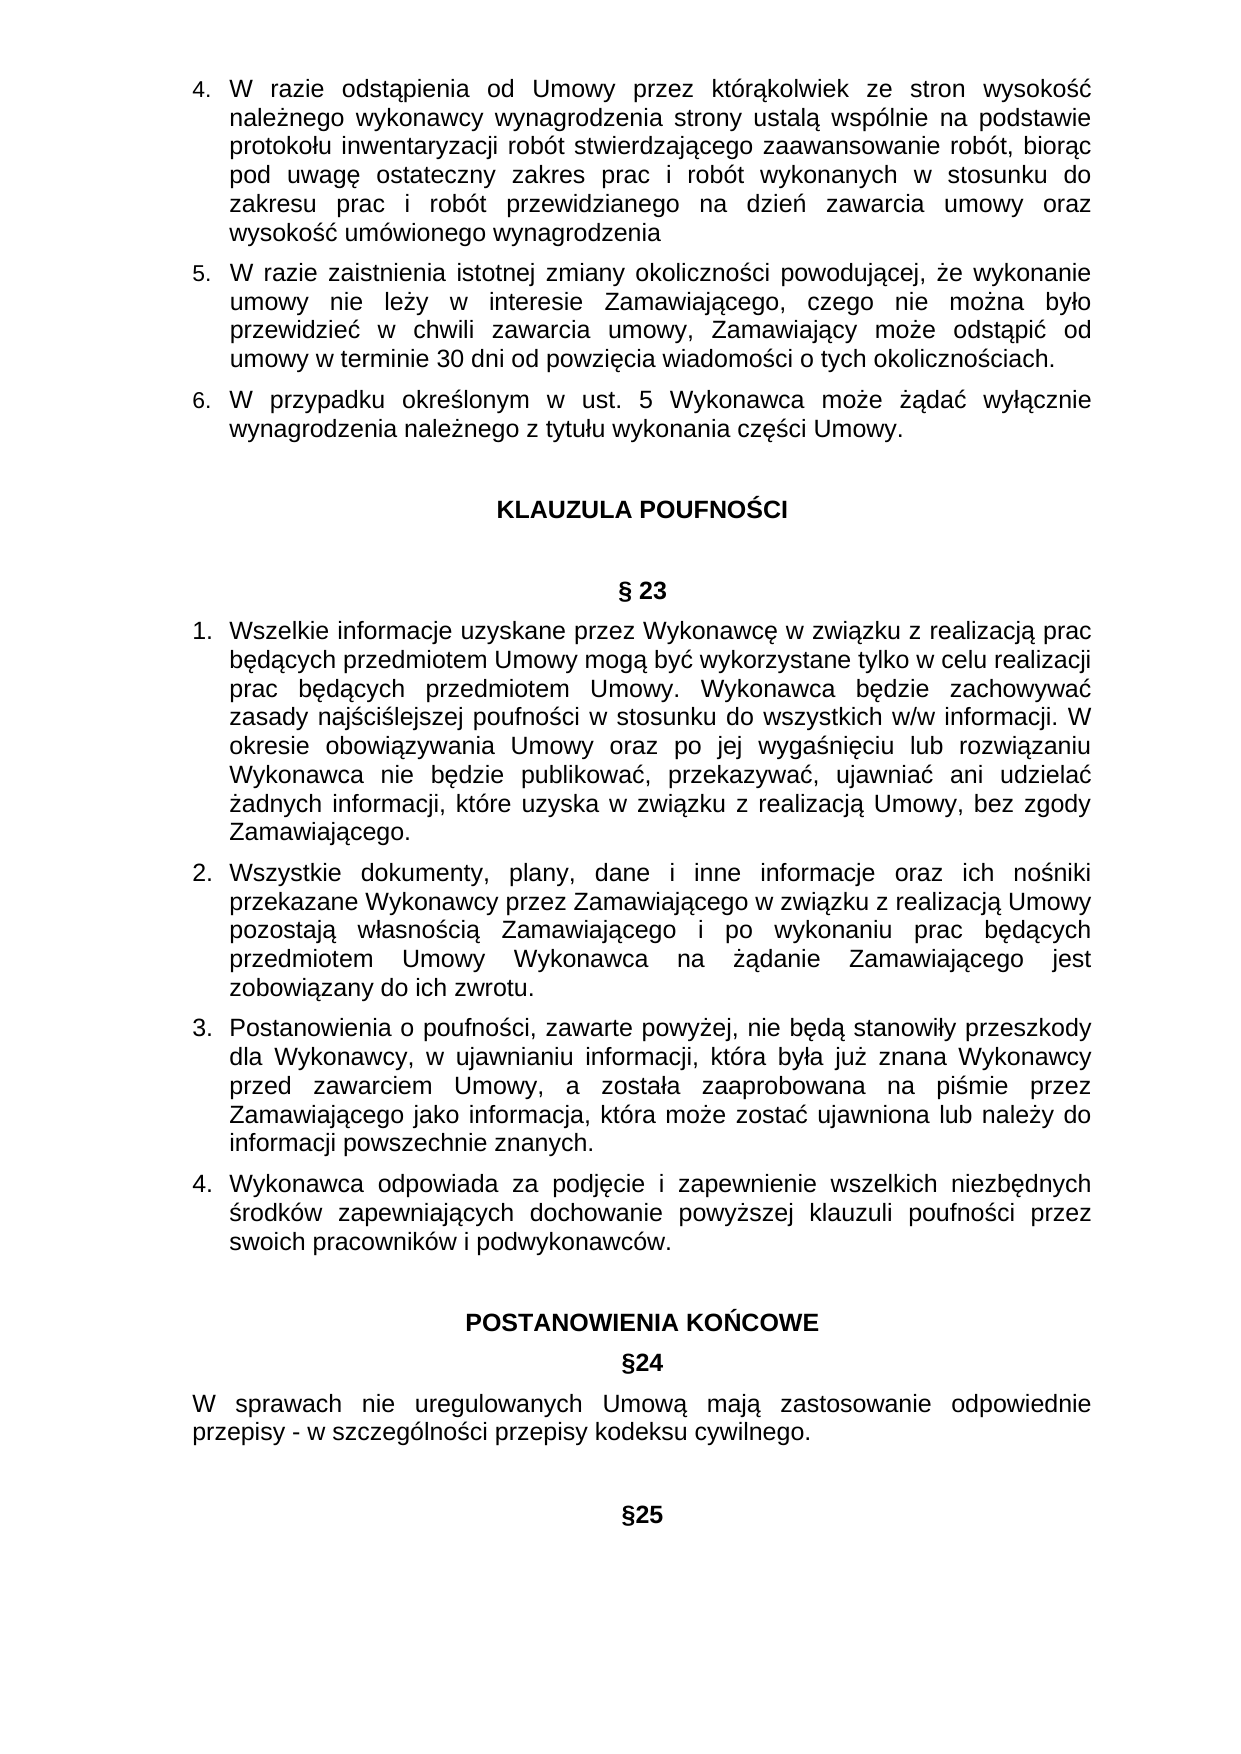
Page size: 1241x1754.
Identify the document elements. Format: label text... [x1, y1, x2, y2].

text § 23 [192, 576, 1093, 604]
list W razie zaistnienia istotnej zmiany okoliczności powodującej, że wykonanie umowy nie leży w interesie Zamawiającego, czego nie można było przewidzieć w chwili zawarcia umowy, Zamawiający może odstąpić od umowy w terminie 30 dni od powzięcia wiadomości o tych okolicznościach. [192, 258, 1093, 373]
text §24 [192, 1348, 1093, 1377]
text W sprawach nie uregulowanych Umową mają zastosowanie odpowiednie przepisy - w szczególności przepisy kodeksu cywilnego. [192, 1388, 1093, 1446]
list Postanowienia o poufności, zawarte powyżej, nie będą stanowiły przeszkody dla Wykonawcy, w ujawnianiu informacji, która była już znana Wykonawcy przed zawarciem Umowy, a została zaaprobowana na piśmie przez Zamawiającego jako informacja, która może zostać ujawniona lub należy do informacji powszechnie znanych. [192, 1013, 1093, 1157]
text Klauzula poufności [192, 494, 1093, 523]
list W przypadku określonym w ust. 5 Wykonawca może żądać wyłącznie wynagrodzenia należnego z tytułu wykonania części Umowy. [192, 385, 1093, 442]
list Wszelkie informacje uzyskane przez Wykonawcę w związku z realizacją prac będących przedmiotem Umowy mogą być wykorzystane tylko w celu realizacji prac będących przedmiotem Umowy. Wykonawca będzie zachowywać zasady najściślejszej poufności w stosunku do wszystkich w/w informacji. W okresie obowiązywania Umowy oraz po jej wygaśnięciu lub rozwiązaniu Wykonawca nie będzie publikować, przekazywać, ujawniać ani udzielać żadnych informacji, które uzyska w związku z realizacją Umowy, bez zgody Zamawiającego. [192, 616, 1093, 846]
text POSTANOWIENIA KOŃCOWE [192, 1307, 1093, 1336]
text §25 [192, 1500, 1093, 1528]
list Wszystkie dokumenty, plany, dane i inne informacje oraz ich nośniki przekazane Wykonawcy przez Zamawiającego w związku z realizacją Umowy pozostają własnością Zamawiającego i po wykonaniu prac będących przedmiotem Umowy Wykonawca na żądanie Zamawiającego jest zobowiązany do ich zwrotu. [192, 858, 1093, 1002]
list W razie odstąpienia od Umowy przez którąkolwiek ze stron wysokość należnego wykonawcy wynagrodzenia strony ustalą wspólnie na podstawie protokołu inwentaryzacji robót stwierdzającego zaawansowanie robót, biorąc pod uwagę ostateczny zakres prac i robót wykonanych w stosunku do zakresu prac i robót przewidzianego na dzień zawarcia umowy oraz wysokość umówionego wynagrodzenia [192, 74, 1093, 246]
list Wykonawca odpowiada za podjęcie i zapewnienie wszelkich niezbędnych środków zapewniających dochowanie powyższej klauzuli poufności przez swoich pracowników i podwykonawców. [192, 1169, 1093, 1255]
